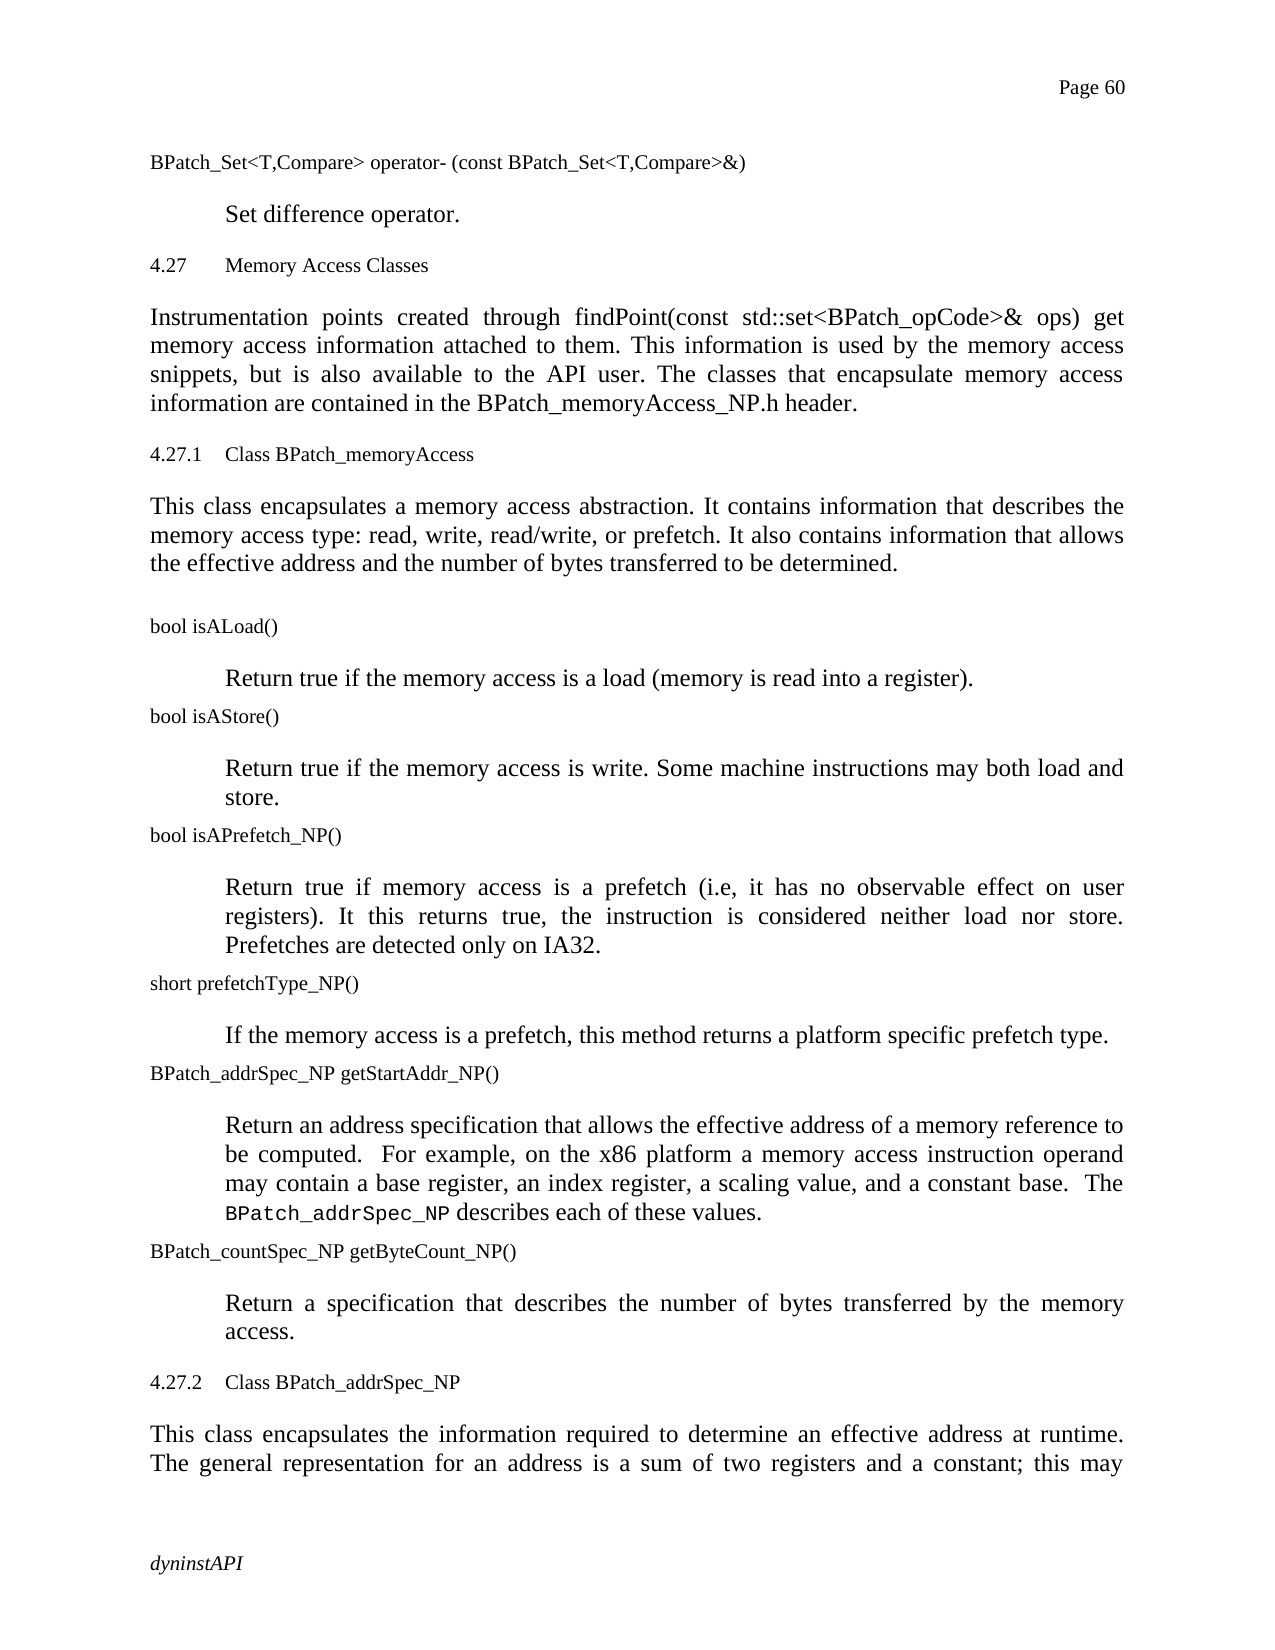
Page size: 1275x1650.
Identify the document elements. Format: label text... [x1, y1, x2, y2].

list Return true if the memory access is write. Some machine instructions may both load and store. [225, 753, 1125, 811]
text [150, 1419, 1125, 1477]
text short prefetchType_NP() [150, 971, 1125, 995]
text This class encapsulates a memory access abstraction. It contains information that describes the memory access type: read, write, read/write, or prefetch. It also contains information that allows the effective address and the number of bytes transferred to be determined. [150, 491, 1125, 577]
subtitle Memory Access Classes [150, 253, 1125, 277]
text bool isALoad() [150, 614, 1125, 638]
text BPatch_addrSpec_NP getStartAddr_NP() [150, 1061, 1125, 1085]
list Return true if memory access is a prefetch (i.e, it has no observable effect on user registers). It this returns true, the instruction is considered neither load nor store. Prefetches are detected only on IA32. [225, 872, 1125, 958]
list Return an address specification that allows the effective address of a memory reference to be computed. For example, on the x86 platform a memory access instruction operand may contain a base register, an index register, a scaling value, and a constant base. The BPatch_addrSpec_NP describes each of these values. [225, 1110, 1125, 1226]
text BPatch_countSpec_NP getByteCount_NP() [150, 1239, 1125, 1263]
text BPatch_Set<T,Compare> operator- (const BPatch_Set<T,Compare>&) [150, 150, 1125, 174]
list Return true if the memory access is a load (memory is read into a register). [225, 663, 1125, 692]
text bool isAStore() [150, 704, 1125, 728]
text Instrumentation points created through findPoint(const std::set<BPatch_opCode>& ops) get memory access information attached to them. This information is used by the memory access snippets, but is also available to the API user. The classes that encapsulate memory access information are contained in the BPatch_memoryAccess_NP.h header. [150, 302, 1125, 417]
text bool isAPrefetch_NP() [150, 823, 1125, 847]
list Return a specification that describes the number of bytes transferred by the memory access. [225, 1288, 1125, 1345]
subtitle Class BPatch_memoryAccess [150, 442, 1125, 466]
list Set difference operator. [225, 199, 1125, 228]
subtitle Class BPatch_addrSpec_NP [150, 1370, 1125, 1394]
list If the memory access is a prefetch, this method returns a platform specific prefetch type. [225, 1020, 1125, 1049]
